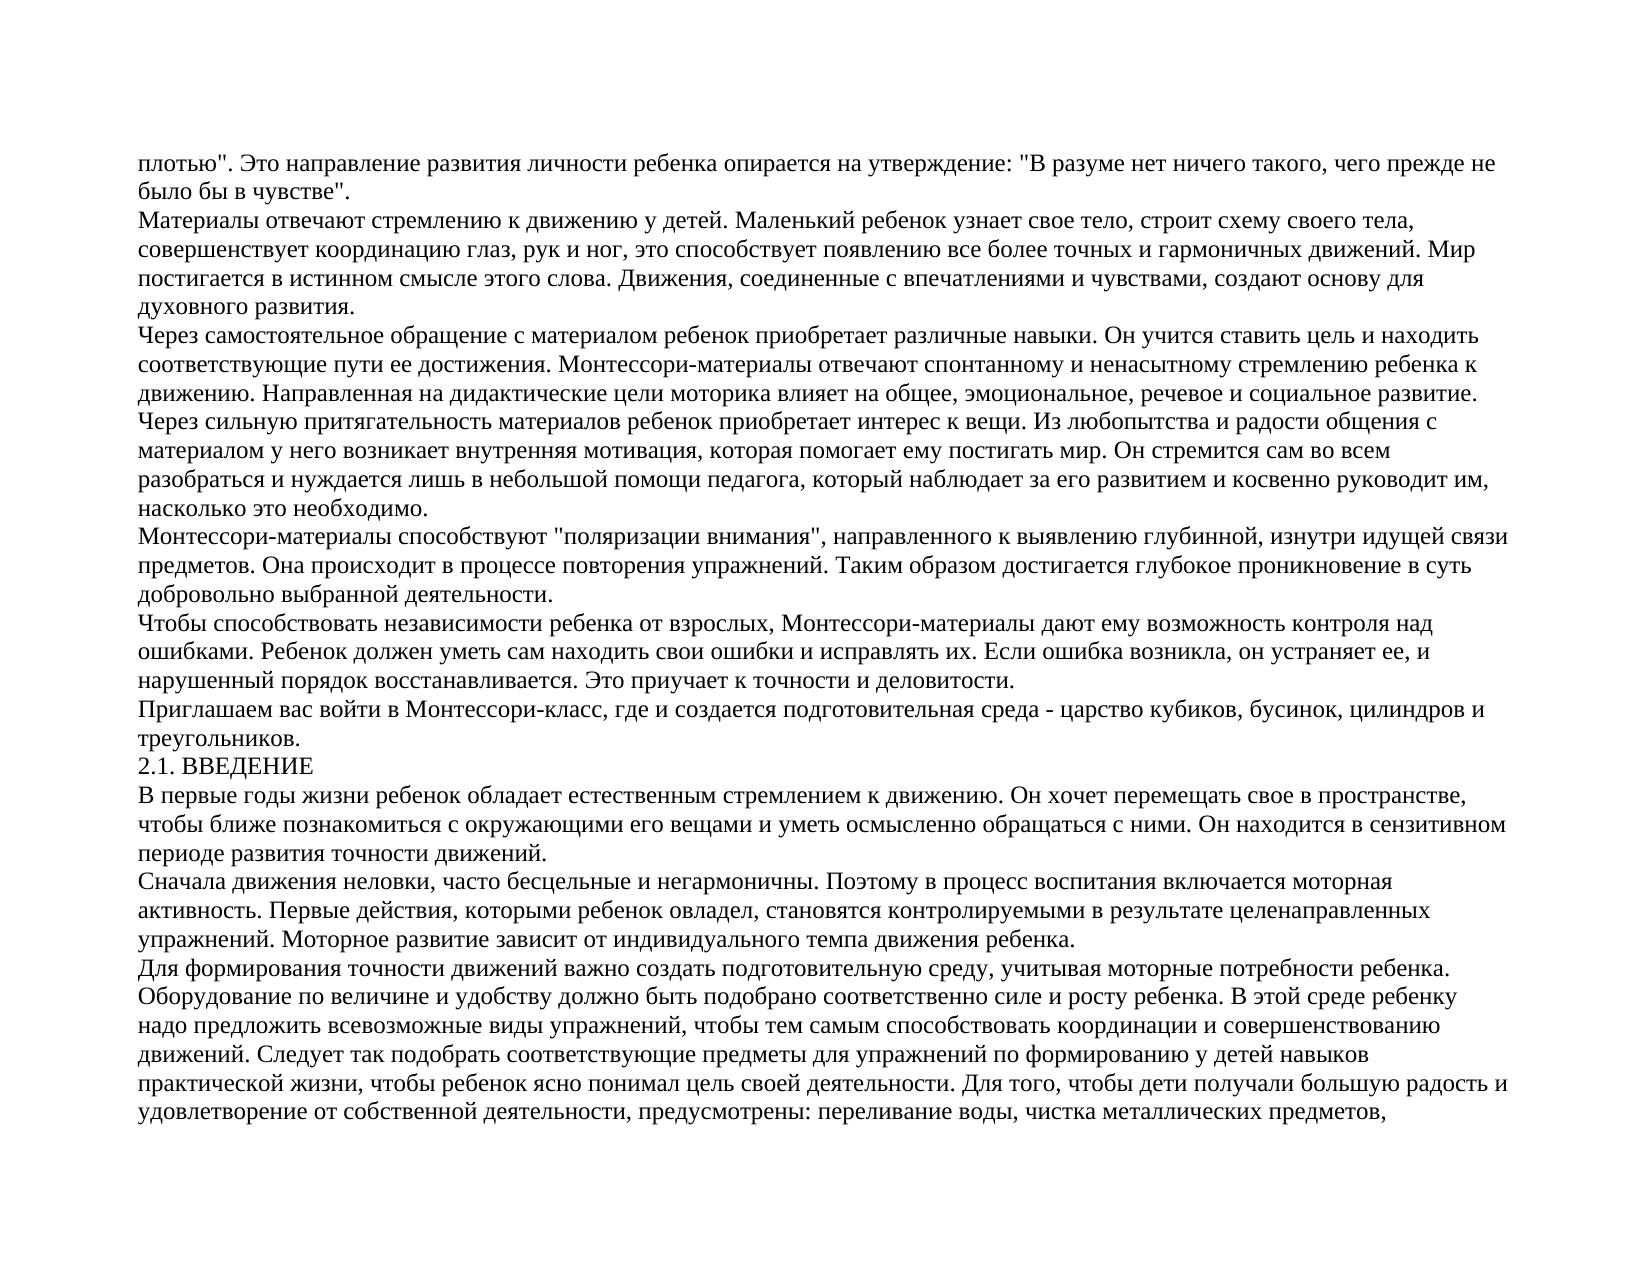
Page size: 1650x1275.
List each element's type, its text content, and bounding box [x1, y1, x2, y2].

text Через самостоятельное обращение с материалом ребенок приобретает различные навыки. Он учится ставить цель и находить соответствующие пути ее достижения. Монтессори-материалы отвечают спонтанному и ненасытному стремлению ребенка к движению. Направленная на дидактические цели моторика влияет на общее, эмоциональное, речевое и социальное развитие. [138, 320, 1512, 406]
text Приглашаем вас войти в Монтессори-класс, где и создается подготовительная среда - царство кубиков, бусинок, цилиндров и треугольников. [138, 694, 1512, 751]
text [138, 148, 1512, 205]
text 2.1. ВВЕДЕНИЕ [138, 751, 1512, 780]
text Материалы отвечают стремлению к движению у детей. Маленький ребенок узнает свое тело, строит схему своего тела, совершенствует координацию глаз, рук и ног, это способствует появлению все более точных и гармоничных движений. Мир постигается в истинном смысле этого слова. Движения, соединенные с впечатлениями и чувствами, создают основу для духовного развития. [138, 205, 1512, 320]
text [138, 953, 1512, 1125]
text Через сильную притягательность материалов ребенок приобретает интерес к вещи. Из любопытства и радости общения с материалом у него возникает внутренняя мотивация, которая помогает ему постигать мир. Он стремится сам во всем разобраться и нуждается лишь в небольшой помощи педагога, который наблюдает за его развитием и косвенно руководит им, насколько это необходимо. [138, 406, 1512, 521]
text Чтобы способствовать независимости ребенка от взрослых, Монтессори-материалы дают ему возможность контроля над ошибками. Ребенок должен уметь сам находить свои ошибки и исправлять их. Если ошибка возникла, он устраняет ее, и нарушенный порядок восстанавливается. Это приучает к точности и деловитости. [138, 608, 1512, 694]
text В первые годы жизни ребенок обладает естественным стремлением к движению. Он хочет перемещать свое в пространстве, чтобы ближе познакомиться с окружающими его вещами и уметь осмысленно обращаться с ними. Он находится в сензитивном периоде развития точности движений. [138, 780, 1512, 866]
text Сначала движения неловки, часто бесцельные и негармоничны. Поэтому в процесс воспитания включается моторная активность. Первые действия, которыми ребенок овладел, становятся контролируемыми в результате целенаправленных упражнений. Моторное развитие зависит от индивидуального темпа движения ребенка. [138, 866, 1512, 953]
text Монтессори-материалы способствуют "поляризации внимания", направленного к выявлению глубинной, изнутри идущей связи предметов. Она происходит в процессе повторения упражнений. Таким образом достигается глубокое проникновение в суть добровольно выбранной деятельности. [138, 521, 1512, 608]
